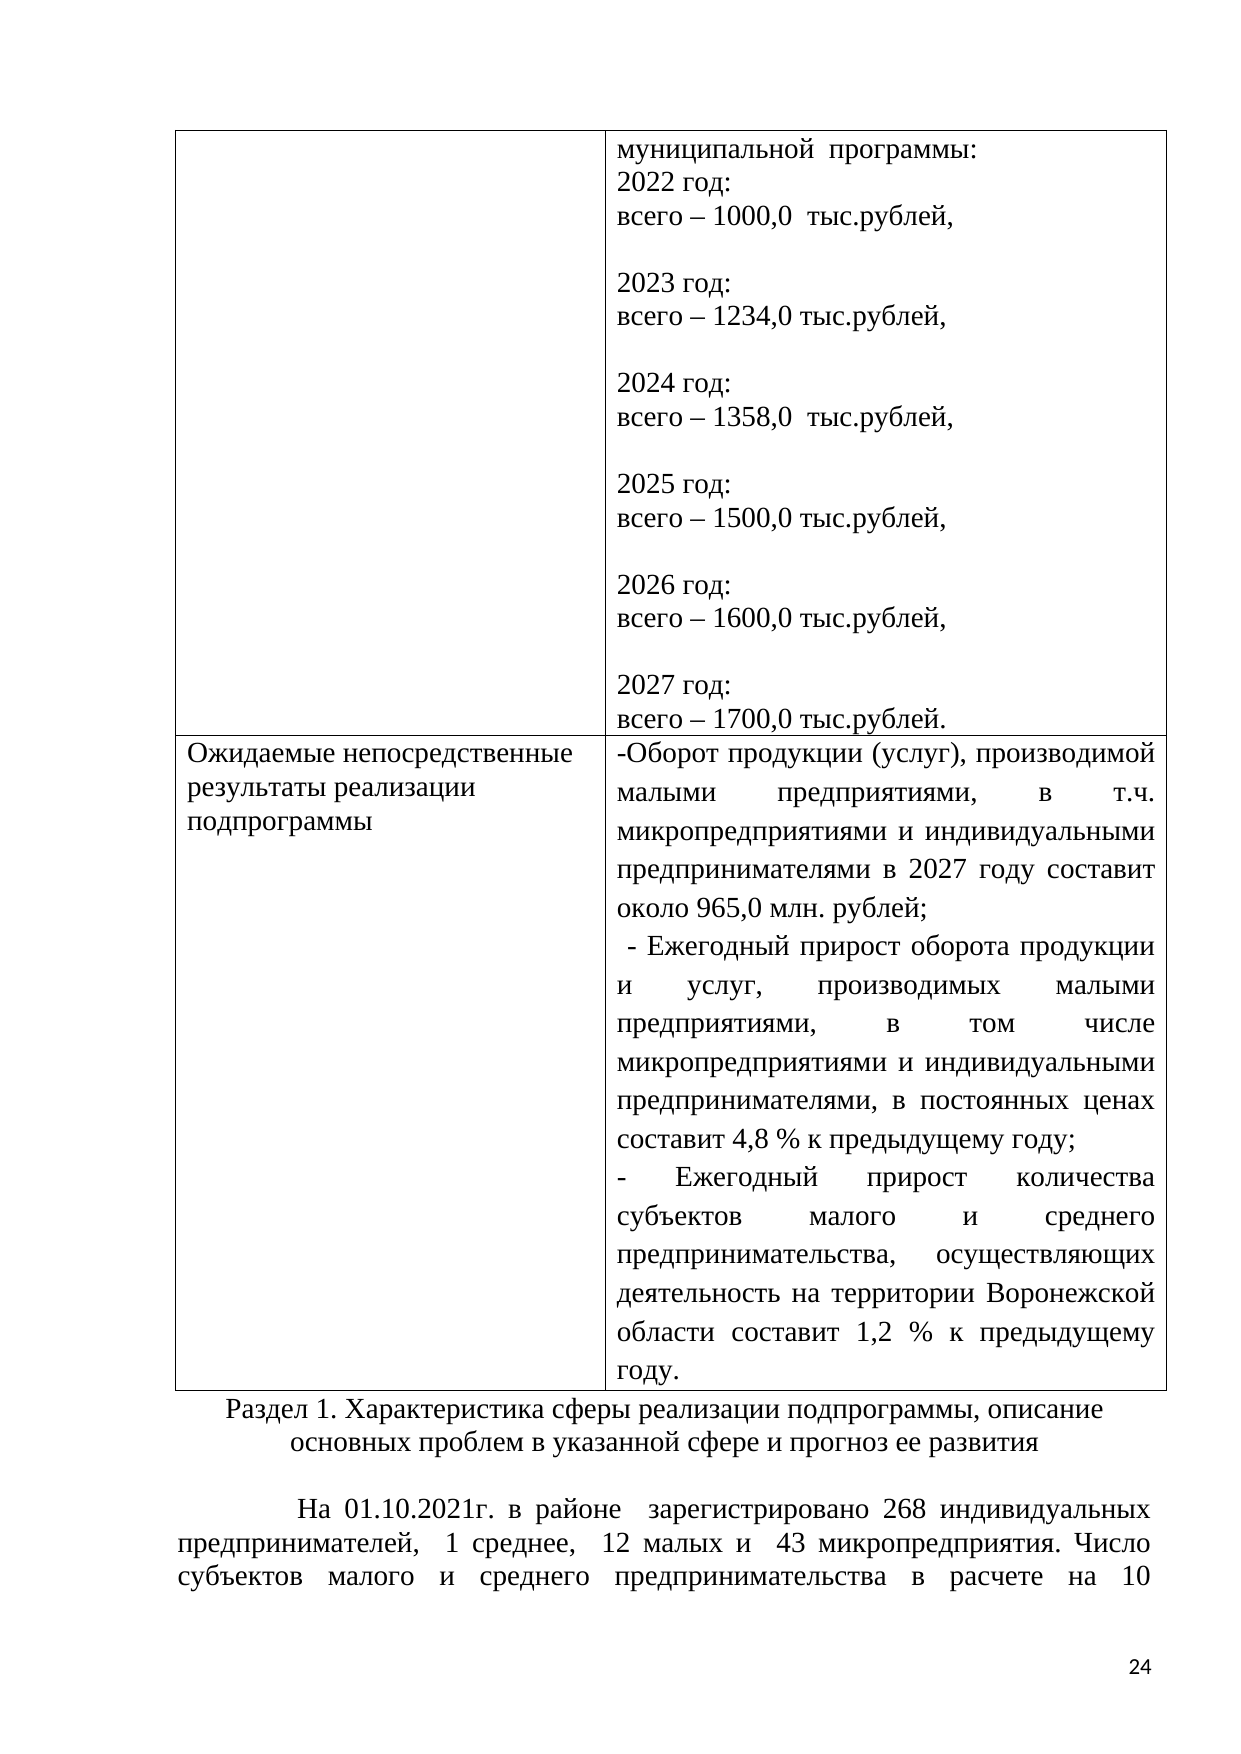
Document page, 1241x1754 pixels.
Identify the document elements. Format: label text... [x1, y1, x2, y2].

table_cell Ожидаемые непосредственные результаты реализации подпрограммы [176, 736, 605, 1390]
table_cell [606, 131, 1166, 734]
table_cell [176, 131, 605, 734]
table_cell -Оборот продукции (услуг), производимой малыми предприятиями, в т.ч. микропредприятиями и индивидуальными предпринимателями в 2027 году составит около 965,0 млн. рублей; - Ежегодный прирост оборота продукции и услуг, производимых малыми предприятиями, в том числе микропредприятиями и индивидуальными предпринимателями, в постоянных ценах составит 4,8 % к предыдущему году; - Ежегодный прирост количества субъектов малого и среднего предпринимательства, осуществляющих деятельность на территории Воронежской области составит 1,2 % к предыдущему году. [606, 736, 1166, 1390]
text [177, 1491, 1152, 1592]
text Раздел 1. Характеристика сферы реализации подпрограммы, описание основных проблем в указанной сфере и прогноз ее развития [177, 1391, 1152, 1458]
